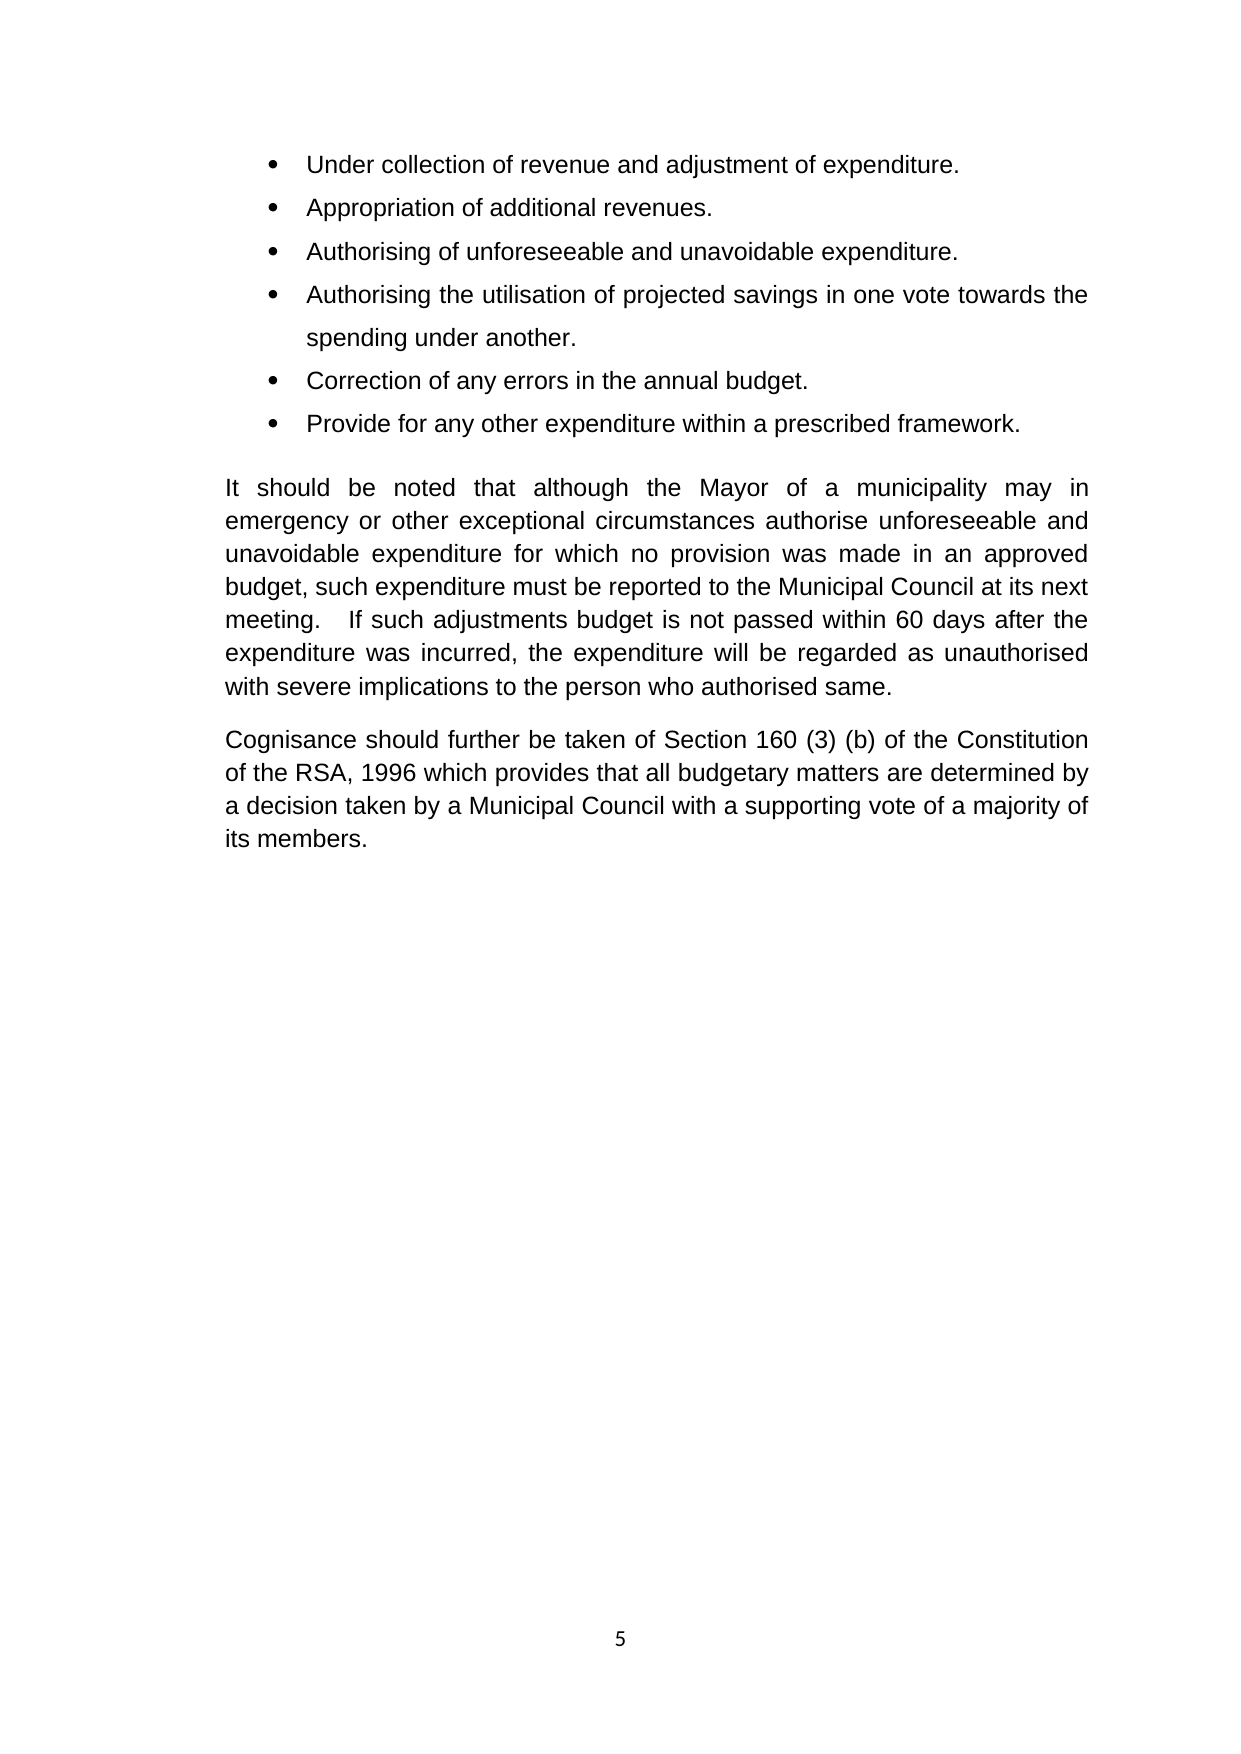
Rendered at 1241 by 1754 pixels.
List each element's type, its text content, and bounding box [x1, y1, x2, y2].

list Provide for any other expenditure within a prescribed framework. [269, 409, 1090, 438]
text Cognisance should further be taken of Section 160 (3) (b) of the Constitution of the RSA, 1996 which provides that all budgetary matters are determined by a decision taken by a Municipal Council with a supporting vote of a majority of its members. [225, 725, 1090, 853]
list Appropriation of additional revenues. [269, 193, 1090, 222]
list Authorising the utilisation of projected savings in one vote towards the spending under another. [269, 280, 1090, 352]
list Correction of any errors in the annual budget. [269, 366, 1090, 395]
text It should be noted that although the Mayor of a municipality may in emergency or other exceptional circumstances authorise unforeseeable and unavoidable expenditure for which no provision was made in an approved budget, such expenditure must be reported to the Municipal Council at its next meeting. If such adjustments budget is not passed within 60 days after the expenditure was incurred, the expenditure will be regarded as unauthorised with severe implications to the person who authorised same. [225, 473, 1090, 700]
list Under collection of revenue and adjustment of expenditure. [269, 150, 1090, 179]
list Authorising of unforeseeable and unavoidable expenditure. [269, 236, 1090, 265]
